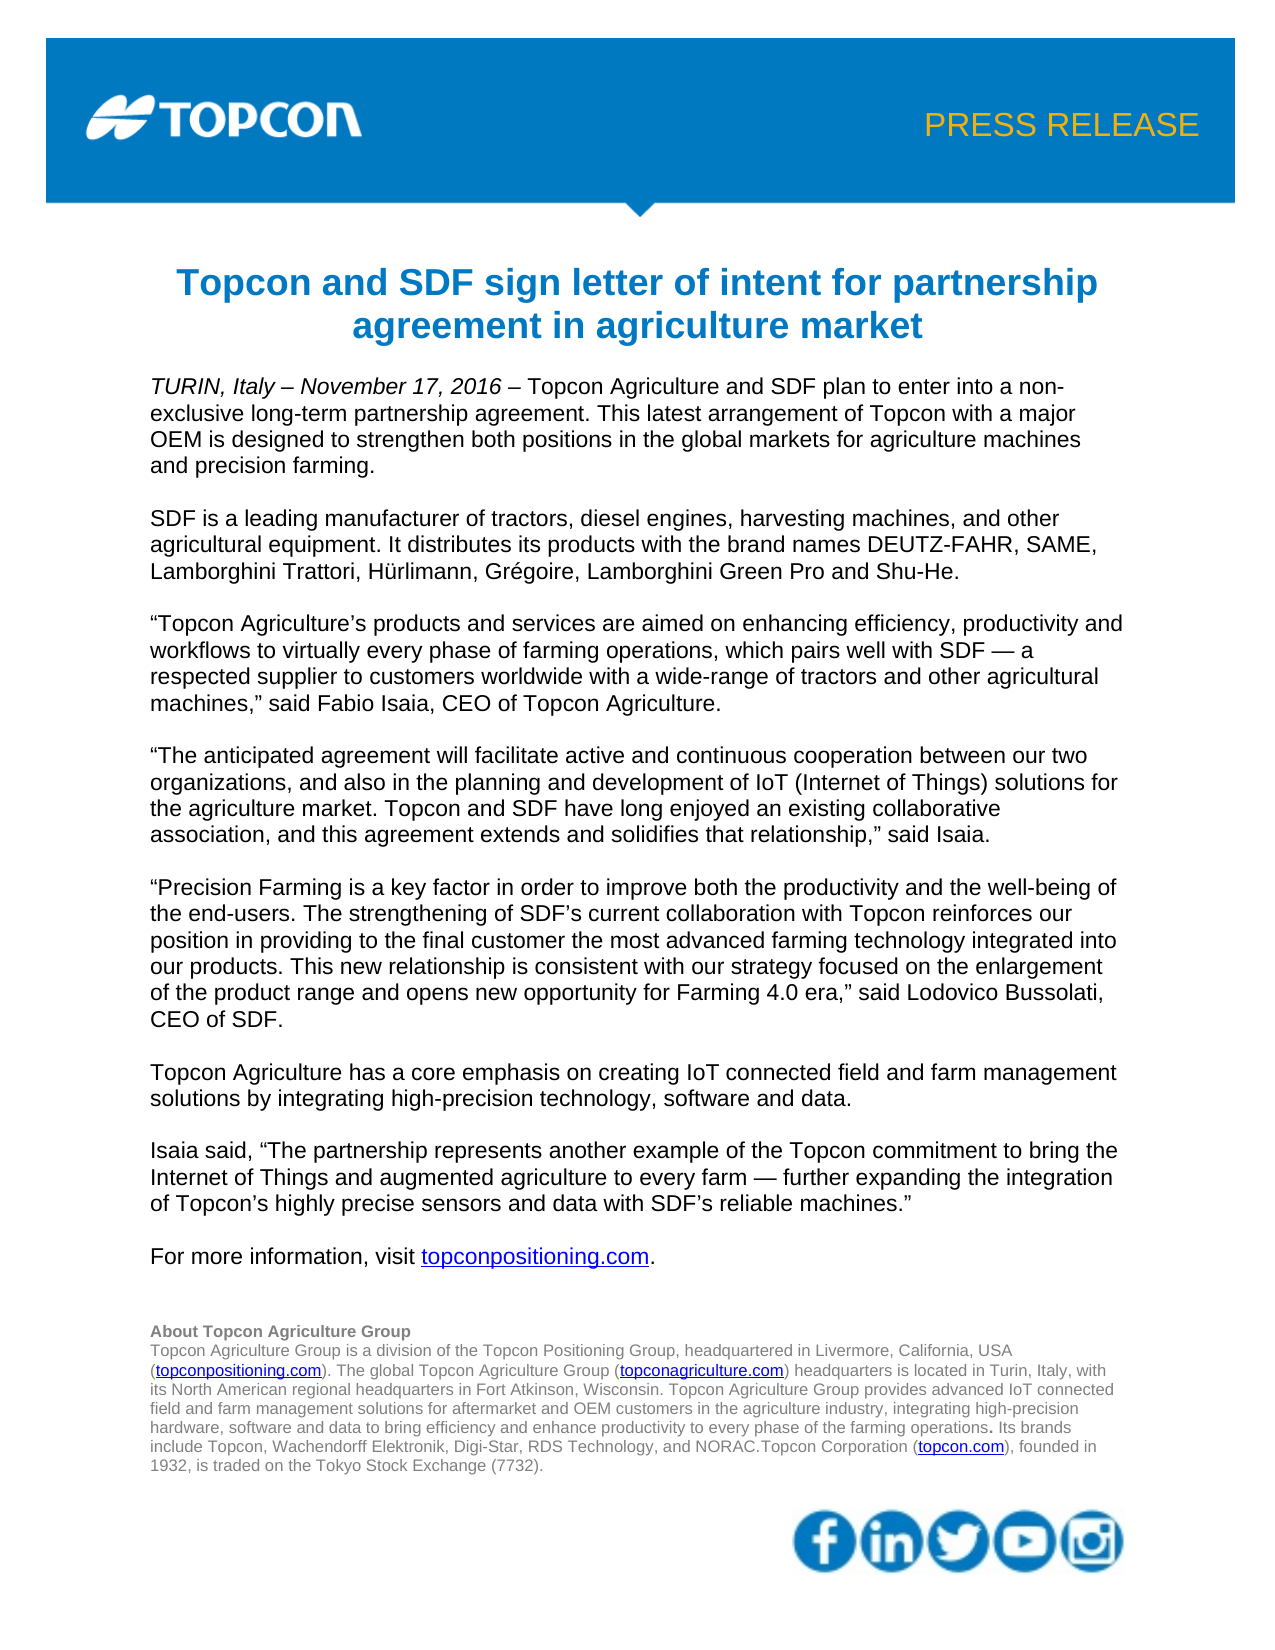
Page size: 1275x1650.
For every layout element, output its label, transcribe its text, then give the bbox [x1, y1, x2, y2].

text TURIN, Italy – November 17, 2016 – Topcon Agriculture and SDF plan to enter into a non-exclusive long-term partnership agreement. This latest arrangement of Topcon with a major OEM is designed to strengthen both positions in the global markets for agriculture machines and precision farming. [150, 373, 1125, 479]
picture [791, 1508, 1125, 1575]
text “Precision Farming is a key factor in order to improve both the productivity and the well-being of the end-users. The strengthening of SDF’s current collaboration with Topcon reinforces our position in providing to the final customer the most advanced farming technology integrated into our products. This new relationship is consistent with our strategy focused on the enlargement of the product range and opens new opportunity for Farming 4.0 era,” said Lodovico Bussolati, CEO of SDF. [150, 874, 1125, 1032]
text “The anticipated agreement will facilitate active and continuous cooperation between our two organizations, and also in the planning and development of IoT (Internet of Things) solutions for the agriculture market. Topcon and SDF have long enjoyed an existing collaborative association, and this agreement extends and solidifies that relationship,” said Isaia. [150, 742, 1125, 848]
text Topcon and SDF sign letter of intent for partnership agreement in agriculture market [150, 261, 1125, 347]
text For more information, visit topconpositioning.com. [150, 1243, 1125, 1269]
text Topcon Agriculture has a core emphasis on creating IoT connected field and farm management solutions by integrating high-precision technology, software and data. [150, 1058, 1125, 1111]
picture [46, 38, 1235, 217]
text Isaia said, “The partnership represents another example of the Topcon commitment to bring the Internet of Things and augmented agriculture to every farm — further expanding the integration of Topcon’s highly precise sensors and data with SDF’s reliable machines.” [150, 1137, 1125, 1217]
text “Topcon Agriculture’s products and services are aimed on enhancing efficiency, productivity and workflows to virtually every phase of farming operations, which pairs well with SDF — a respected supplier to customers worldwide with a wide-range of tractors and other agricultural machines,” said Fabio Isaia, CEO of Topcon Agriculture. [150, 610, 1125, 716]
text Topcon Agriculture Group is a division of the Topcon Positioning Group, headquartered in Livermore, California, USA (topconpositioning.com). The global Topcon Agriculture Group (topconagriculture.com) headquarters is located in Turin, Italy, with its North American regional headquarters in Fort Atkinson, Wisconsin. Topcon Agriculture Group provides advanced IoT connected field and farm management solutions for aftermarket and OEM customers in the agriculture industry, integrating high-precision hardware, software and data to bring efficiency and enhance productivity to every phase of the farming operations. Its brands include Topcon, Wachendorff Elektronik, Digi-Star, RDS Technology, and NORAC.Topcon Corporation (topcon.com), founded in 1932, is traded on the Tokyo Stock Exchange (7732). [150, 1341, 1125, 1475]
text About Topcon Agriculture Group [150, 1322, 1125, 1341]
text SDF is a leading manufacturer of tractors, diesel engines, harvesting machines, and other agricultural equipment. It distributes its products with the brand names DEUTZ-FAHR, SAME, Lamborghini Trattori, Hürlimann, Grégoire, Lamborghini Green Pro and Shu-He. [150, 505, 1125, 584]
